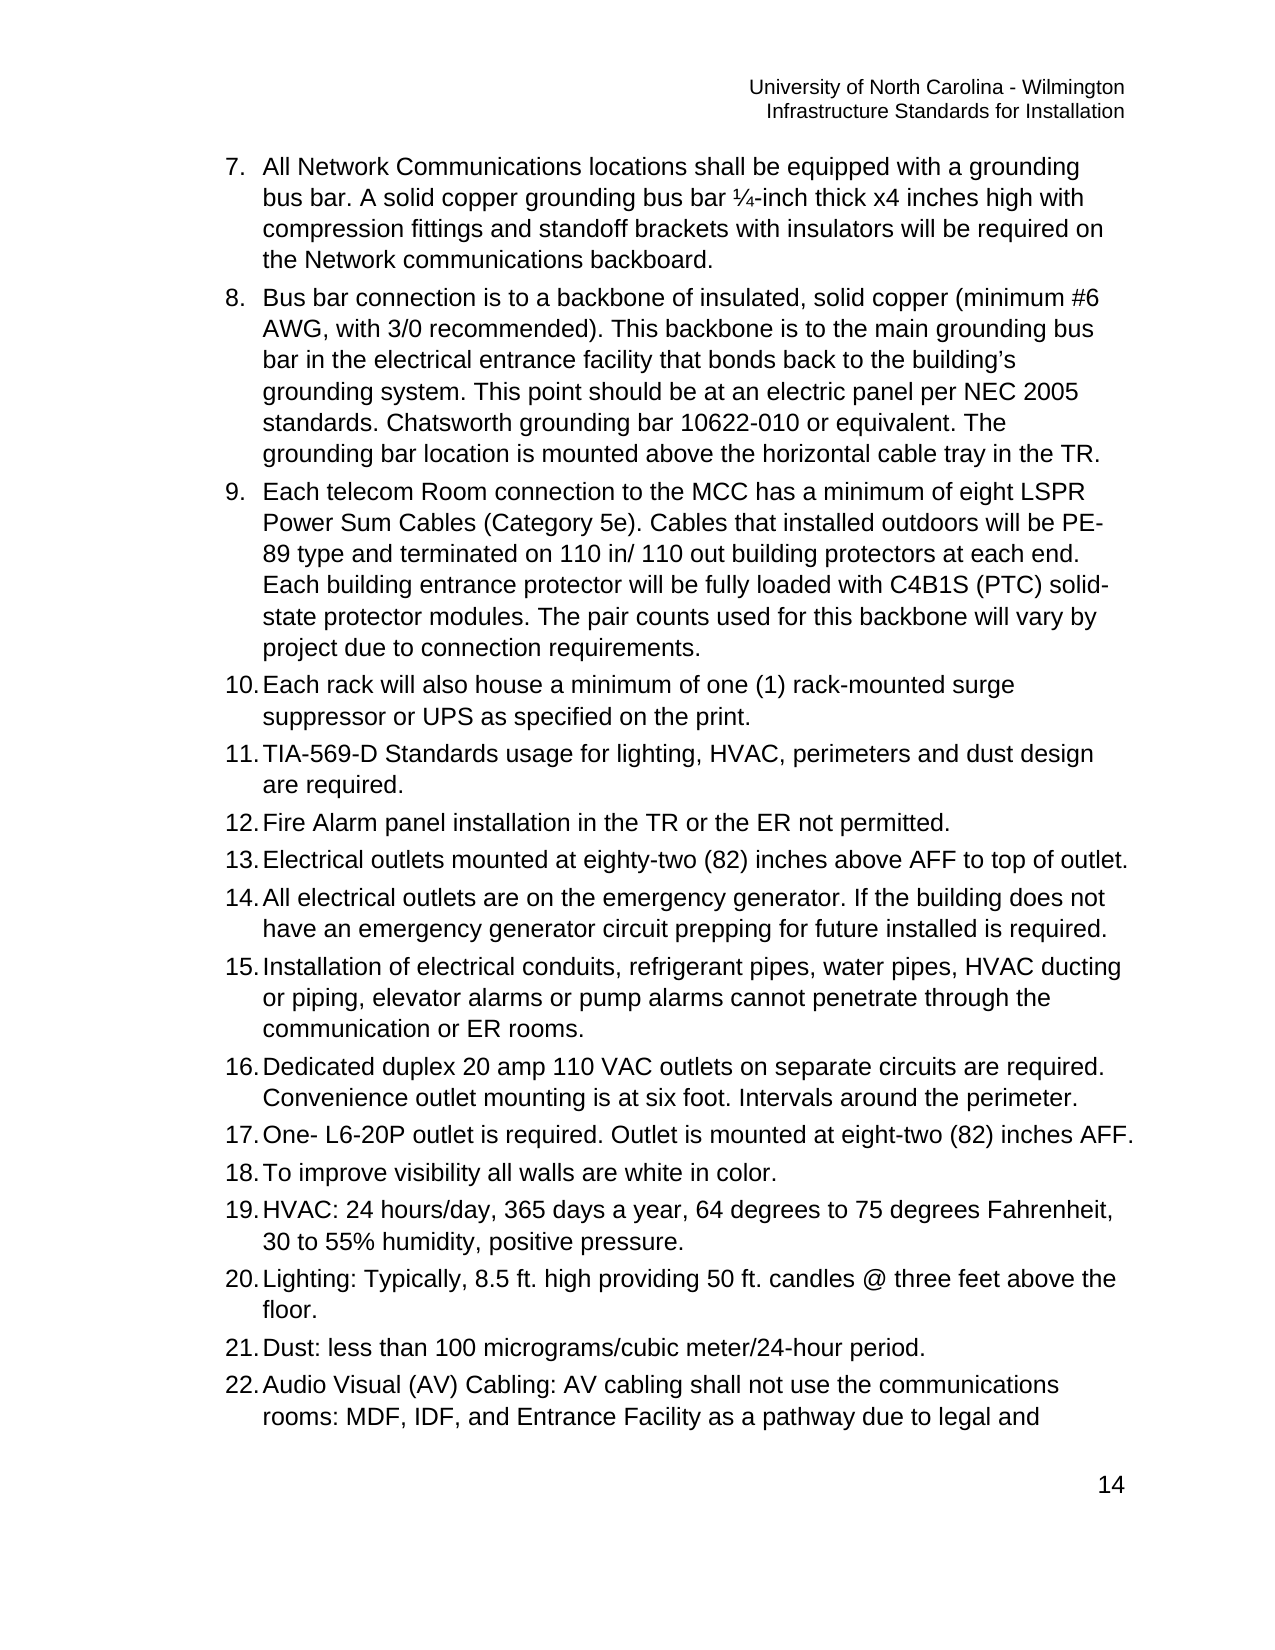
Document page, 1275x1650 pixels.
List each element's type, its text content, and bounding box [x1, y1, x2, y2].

list One- L6-20P outlet is required. Outlet is mounted at eight-two (82) inches AFF. [225, 1119, 1153, 1150]
list Dust: less than 100 micrograms/cubic meter/24-hour period. [225, 1331, 1125, 1362]
list All Network Communications locations shall be equipped with a grounding bus bar. A solid copper grounding bus bar ¼-inch thick x4 inches high with compression fittings and standoff brackets with insulators will be required on the Network communications backboard. [225, 150, 1125, 275]
subtitle Bus bar connection is to a backbone of insulated, solid copper (minimum #6 AWG, with 3/0 recommended). This backbone is to the main grounding bus bar in the electrical entrance facility that bonds back to the building’s grounding system. This point should be at an electric panel per NEC 2005 standards. Chatsworth grounding bar 10622-010 or equivalent. The grounding bar location is mounted above the horizontal cable tray in the TR. [225, 281, 1125, 469]
list To improve visibility all walls are white in color. [225, 1156, 1125, 1187]
list Fire Alarm panel installation in the TR or the ER not permitted. [225, 806, 1125, 837]
list All electrical outlets are on the emergency generator. If the building does not have an emergency generator circuit prepping for future installed is required. [225, 881, 1125, 944]
list HVAC: 24 hours/day, 365 days a year, 64 degrees to 75 degrees Fahrenheit, 30 to 55% humidity, positive pressure. [225, 1194, 1125, 1256]
list Electrical outlets mounted at eighty-two (82) inches above AFF to top of outlet. [225, 844, 1144, 875]
list Dedicated duplex 20 amp 110 VAC outlets on separate circuits are required. Convenience outlet mounting is at six foot. Intervals around the perimeter. [225, 1050, 1125, 1112]
subtitle TIA-569-D Standards usage for lighting, HVAC, perimeters and dust design are required. [225, 737, 1125, 800]
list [225, 1369, 1125, 1431]
subtitle Each rack will also house a minimum of one (1) rack-mounted surge suppressor or UPS as specified on the print. [225, 669, 1125, 731]
list Installation of electrical conduits, refrigerant pipes, water pipes, HVAC ducting or piping, elevator alarms or pump alarms cannot penetrate through the communication or ER rooms. [225, 950, 1125, 1044]
list Each telecom Room connection to the MCC has a minimum of eight LSPR Power Sum Cables (Category 5e). Cables that installed outdoors will be PE-89 type and terminated on 110 in/ 110 out building protectors at each end. Each building entrance protector will be fully loaded with C4B1S (PTC) solid-state protector modules. The pair counts used for this backbone will vary by project due to connection requirements. [225, 475, 1125, 662]
list Lighting: Typically, 8.5 ft. high providing 50 ft. candles @ three feet above the floor. [225, 1262, 1125, 1325]
